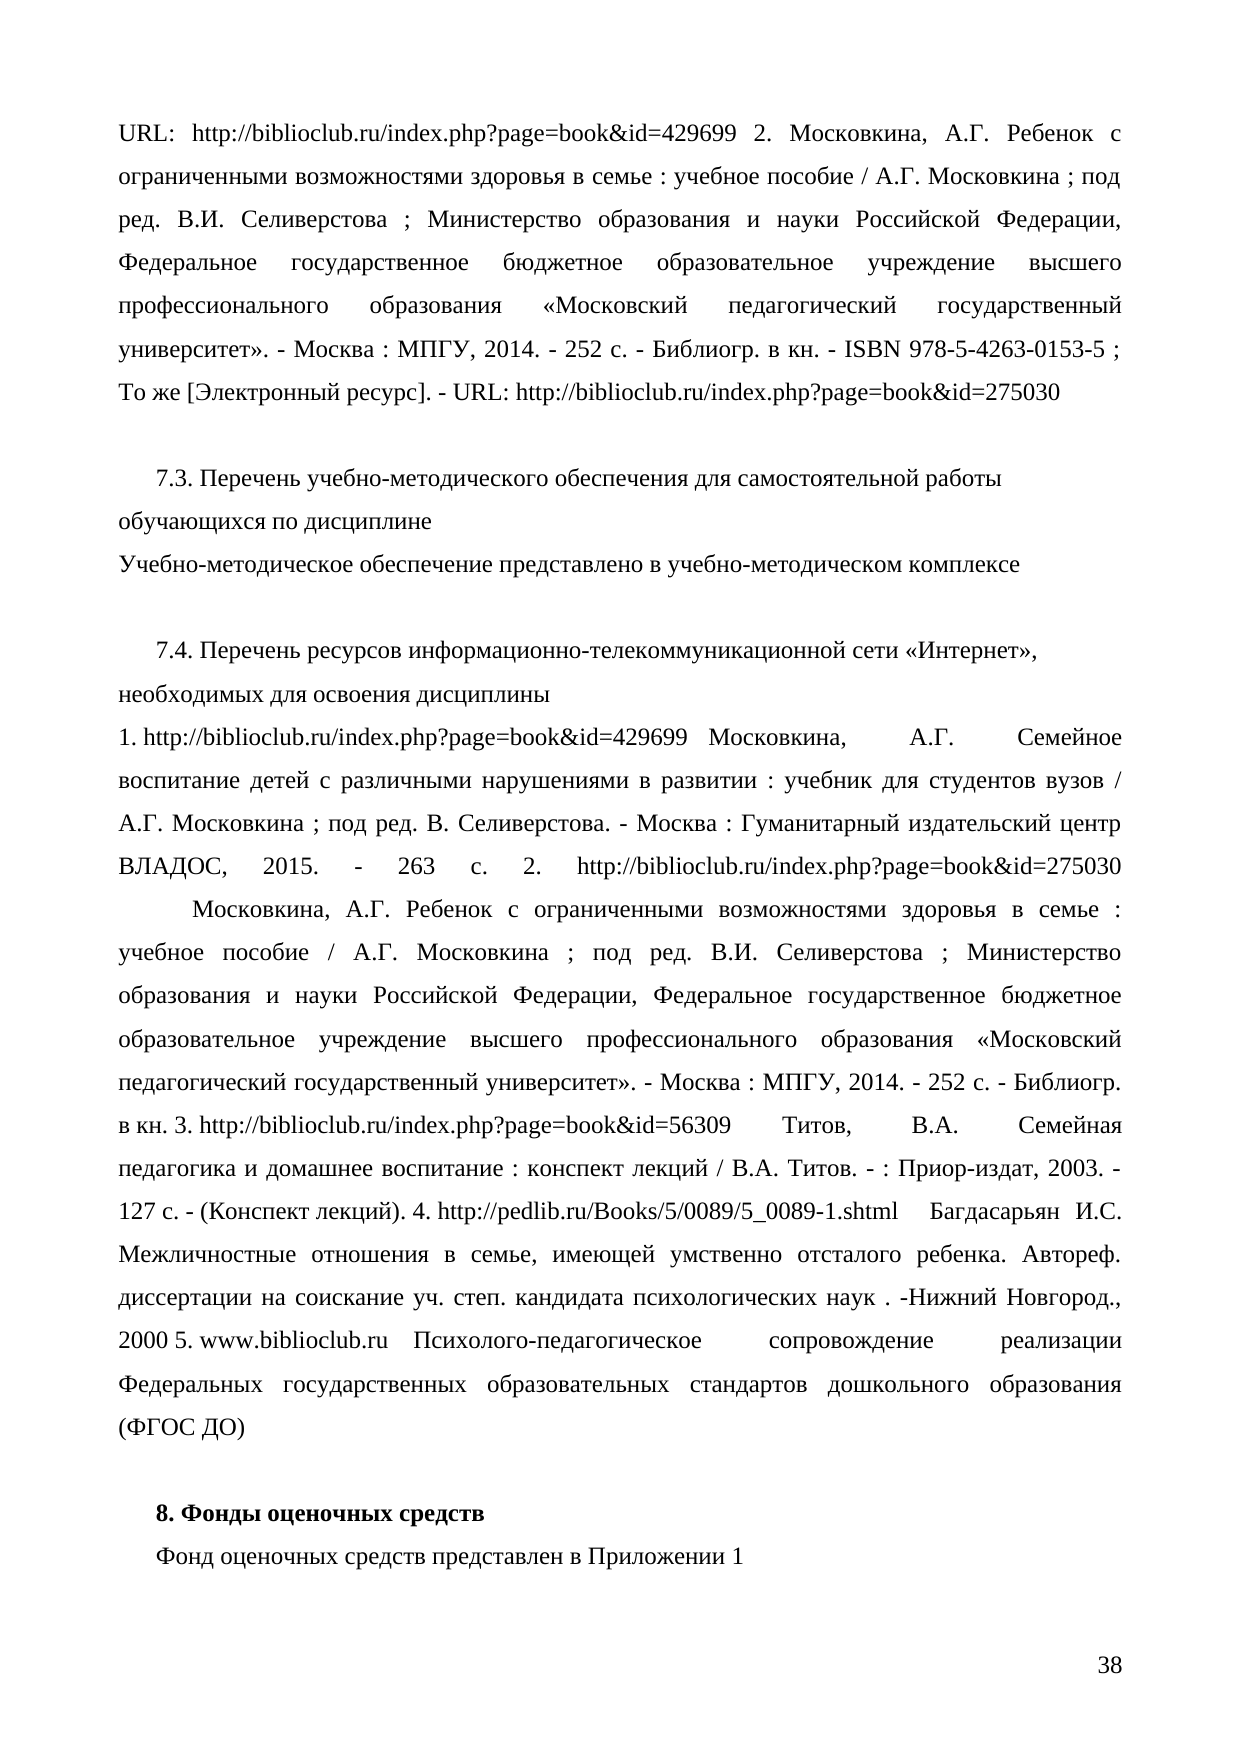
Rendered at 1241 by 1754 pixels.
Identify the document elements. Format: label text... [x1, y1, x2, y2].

text 1. http://biblioclub.ru/index.php?page=book&id=429699 Московкина, А.Г. Семейное воспитание детей с различными нарушениями в развитии : учебник для студентов вузов / А.Г. Московкина ; под ред. В. Селиверстова. - Москва : Гуманитарный издательский центр ВЛАДОС, 2015. - 263 с. 2. http://biblioclub.ru/index.php?page=book&id=275030 Московкина, А.Г. Ребенок с ограниченными возможностями здоровья в семье : учебное пособие / А.Г. Московкина ; под ред. В.И. Селиверстова ; Министерство образования и науки Российской Федерации, Федеральное государственное бюджетное образовательное учреждение высшего профессионального образования «Московский педагогический государственный университет». - Москва : МПГУ, 2014. - 252 с. - Библиогр. в кн. 3. http://biblioclub.ru/index.php?page=book&id=56309 Титов, В.А. Семейная педагогика и домашнее воспитание : конспект лекций / В.А. Титов. - : Приор-издат, 2003. - 127 с. - (Конспект лекций). 4. http://pedlib.ru/Books/5/0089/5_0089-1.shtml Багдасарьян И.С. Межличностные отношения в семье, имеющей умственно отсталого ребенка. Автореф. диссертации на соискание уч. степ. кандидата психологических наук . -Нижний Новгород., 2000 5. www.biblioclub.ru Психолого-педагогическое сопровождение реализации Федеральных государственных образовательных стандартов дошкольного образования (ФГОС ДО) [118, 722, 1122, 1441]
subtitle 7.4. Перечень ресурсов информационно-телекоммуникационной сети «Интернет», необходимых для освоения дисциплины [118, 636, 1122, 707]
text Учебно-методическое обеспечение представлено в учебно-методическом комплексе [118, 549, 1122, 578]
subtitle 7.3. Перечень учебно-методического обеспечения для самостоятельной работы обучающихся по дисциплине [118, 463, 1122, 535]
text Фонд оценочных средств представлен в Приложении 1 [118, 1541, 1122, 1570]
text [118, 118, 1122, 406]
subtitle 8. Фонды оценочных средств [118, 1498, 1122, 1527]
